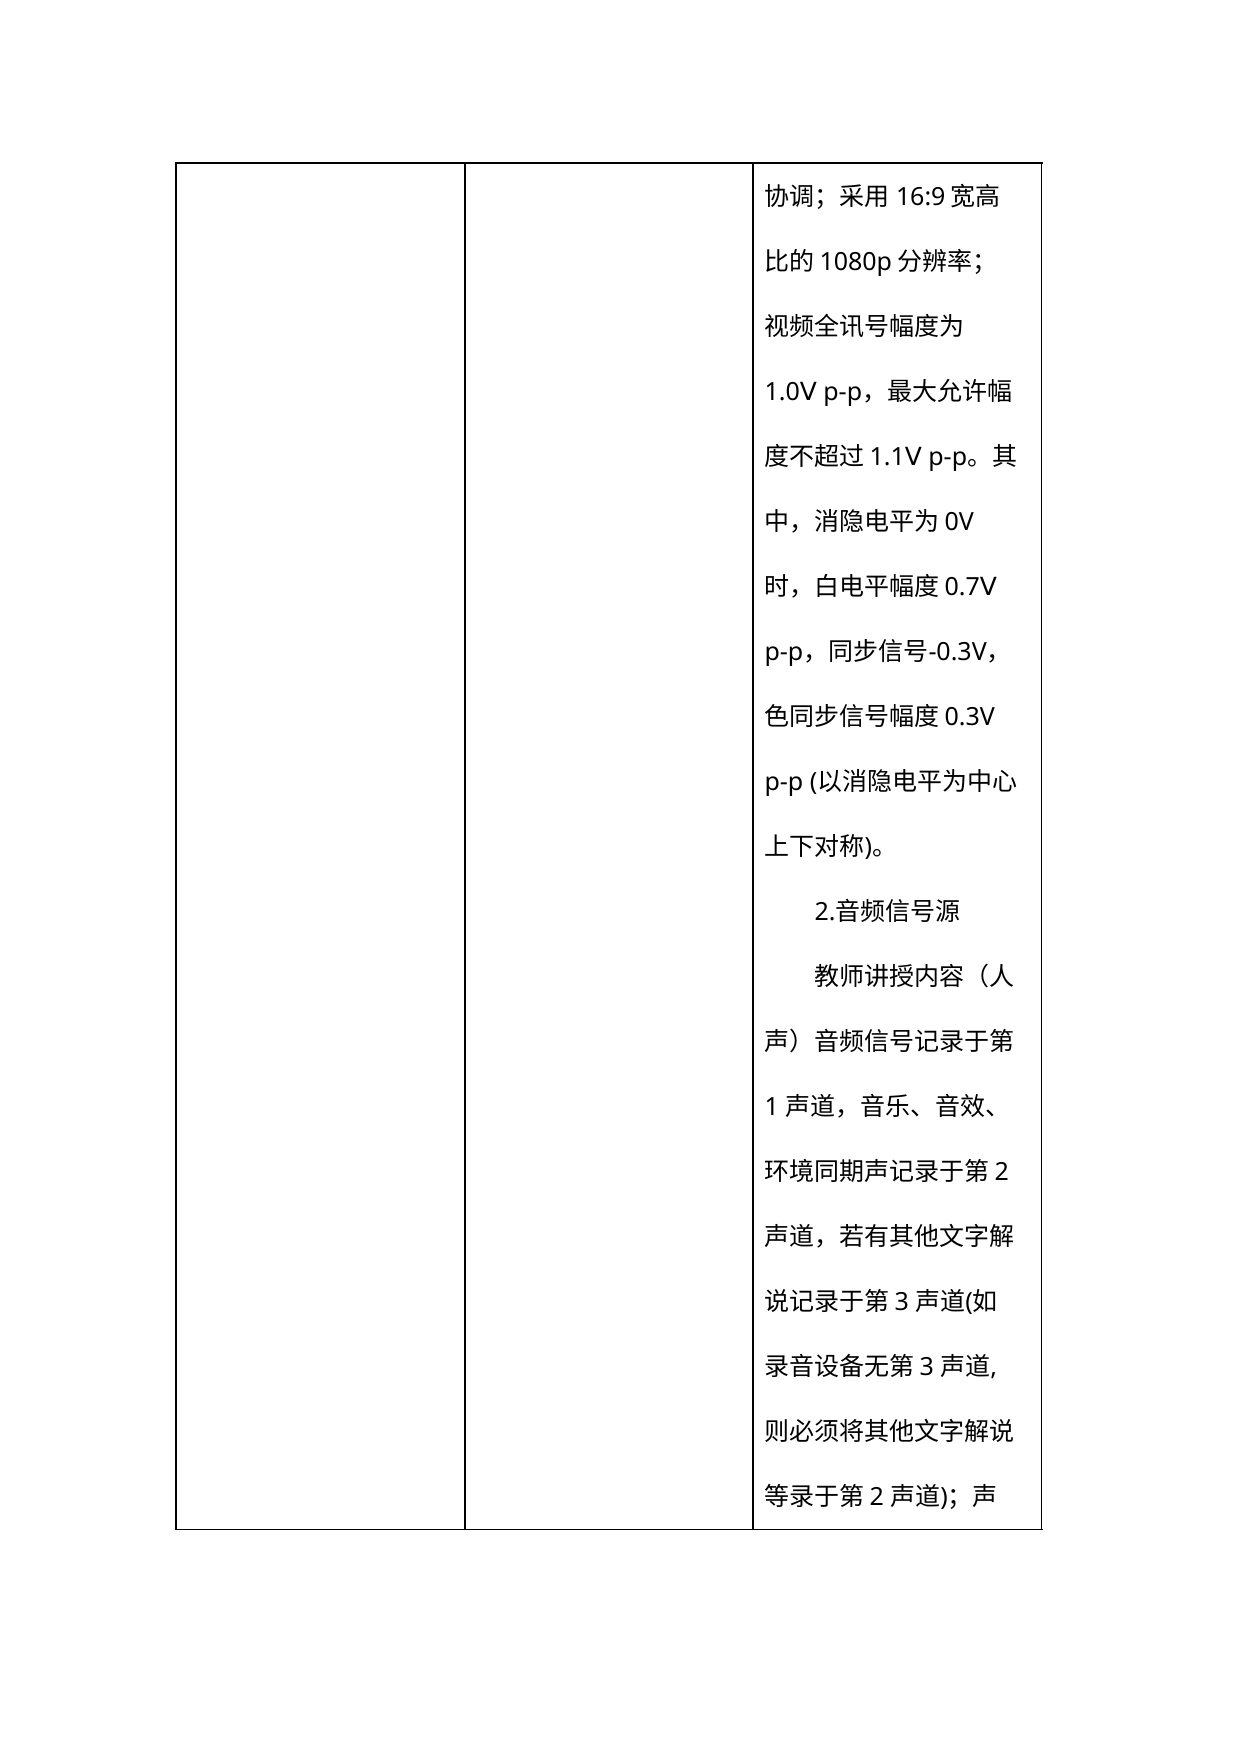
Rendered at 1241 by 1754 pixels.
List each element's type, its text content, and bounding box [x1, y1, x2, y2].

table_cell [754, 164, 1041, 1528]
table_cell [466, 164, 752, 1528]
table_cell 1 [177, 164, 464, 1528]
